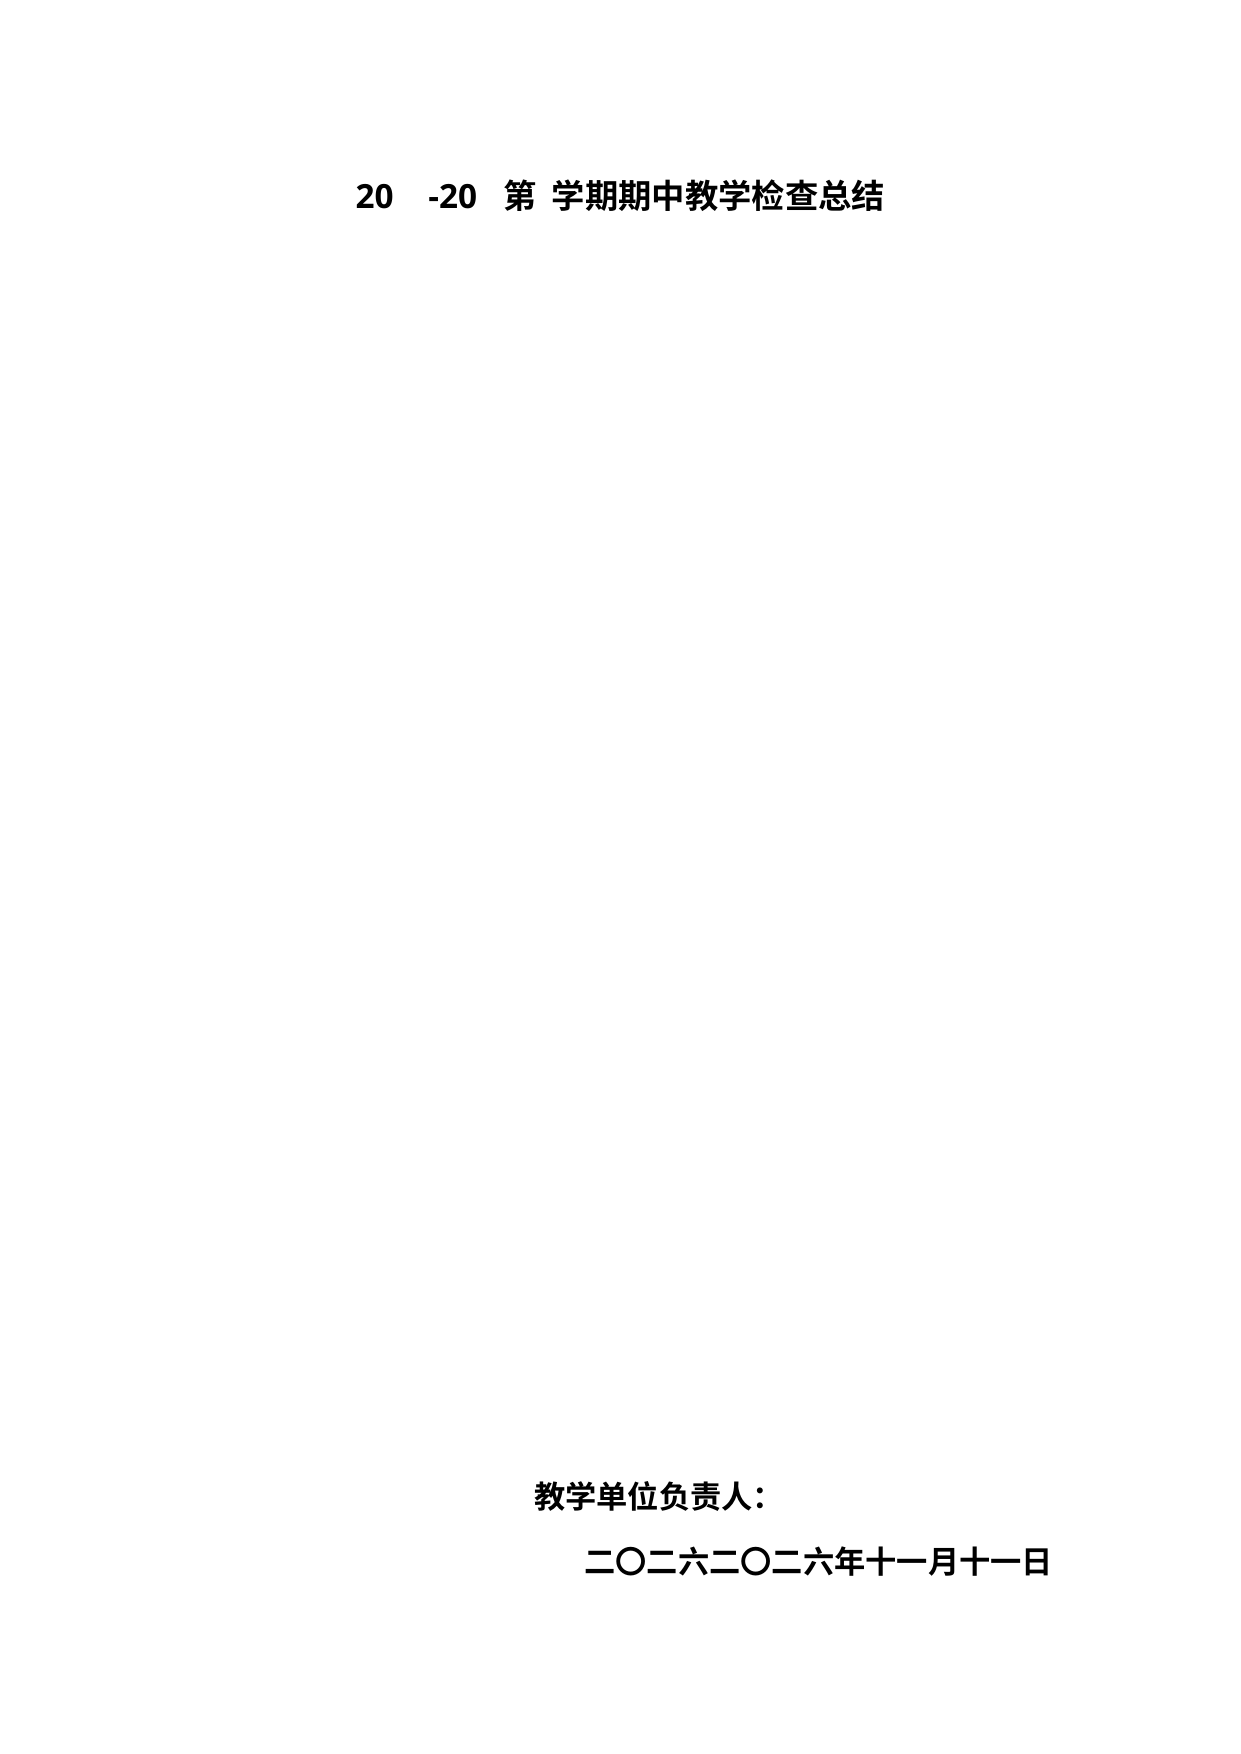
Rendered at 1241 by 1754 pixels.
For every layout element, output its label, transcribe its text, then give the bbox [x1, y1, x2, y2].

text 20 -20 第 学期期中教学检查总结 [187, 162, 1053, 227]
text 教学单位负责人： [187, 1462, 1053, 1527]
text 二〇二〇年十一月十二日 [187, 1527, 1053, 1592]
